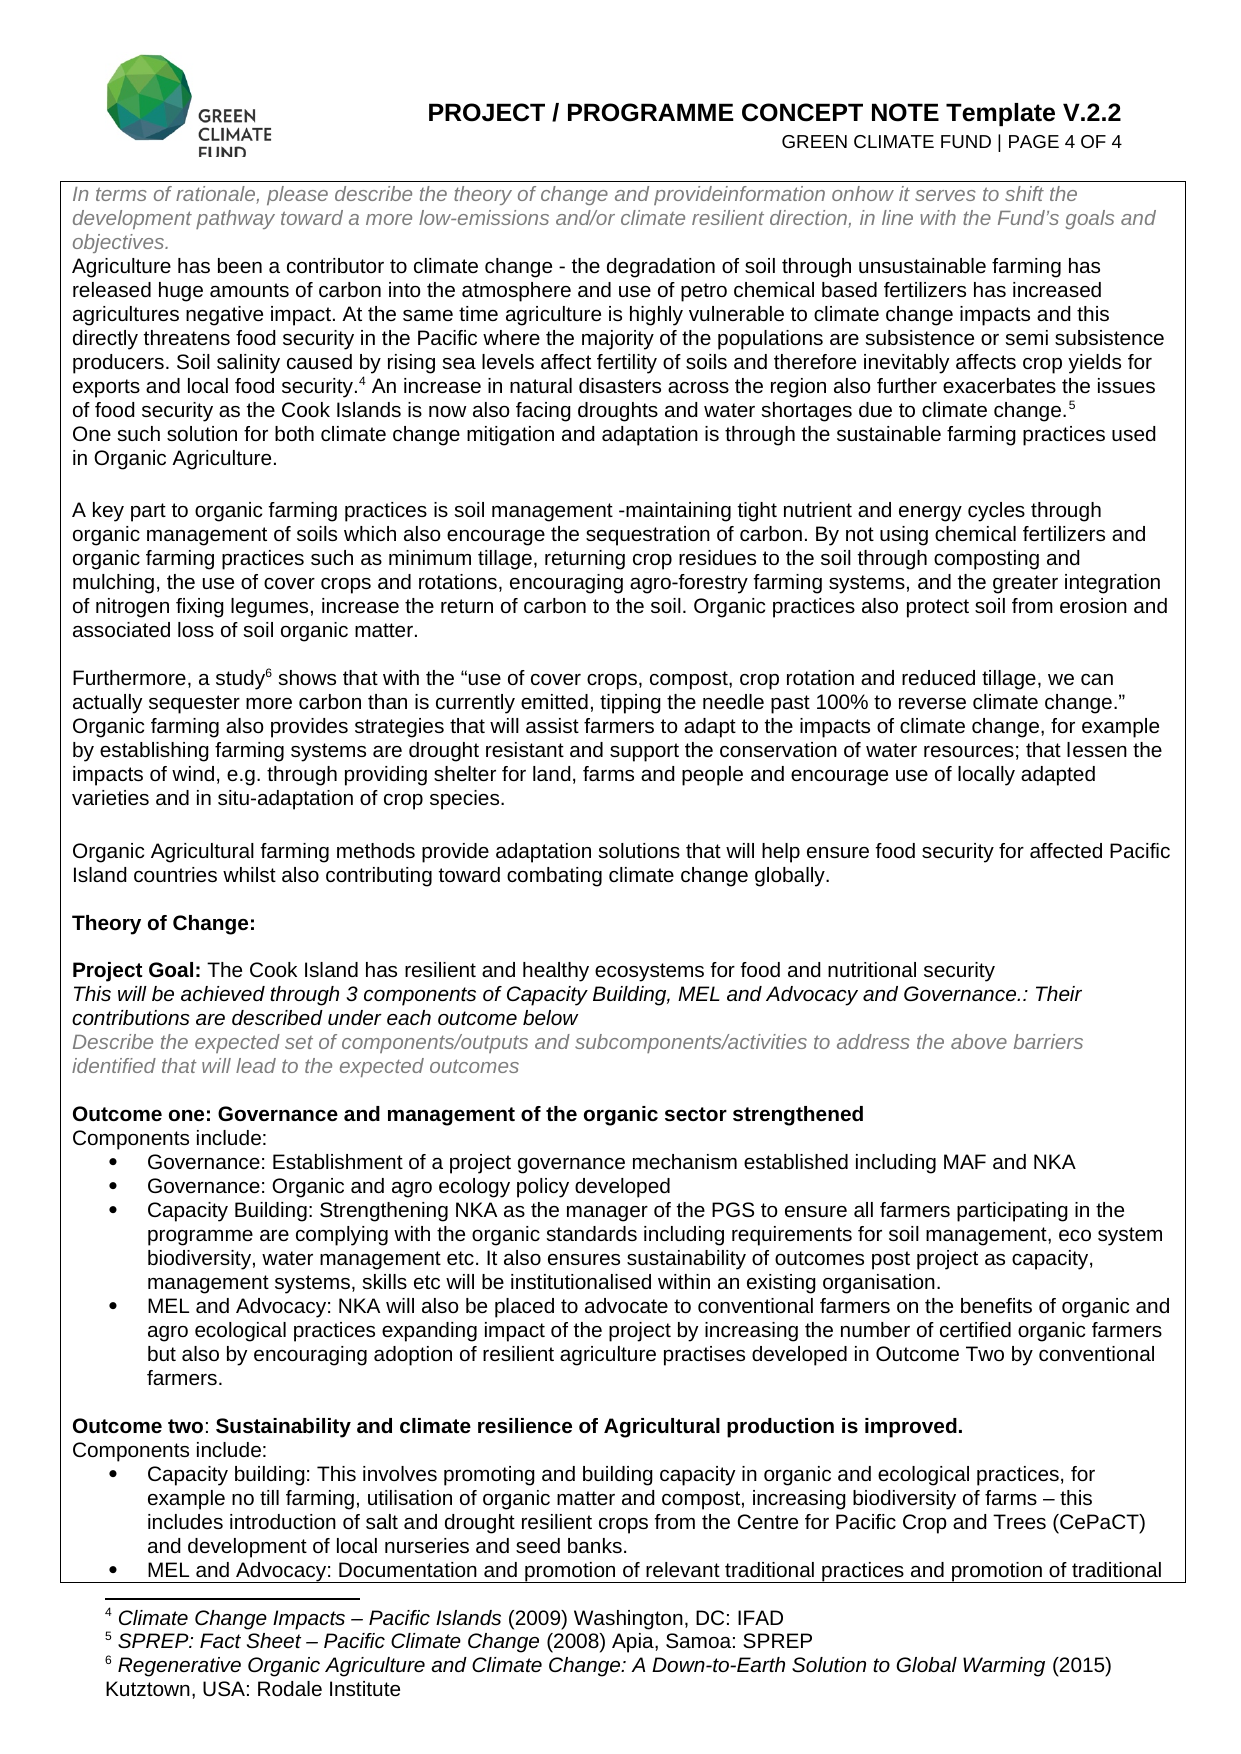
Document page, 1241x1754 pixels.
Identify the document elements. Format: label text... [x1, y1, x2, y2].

picture [105, 52, 272, 157]
